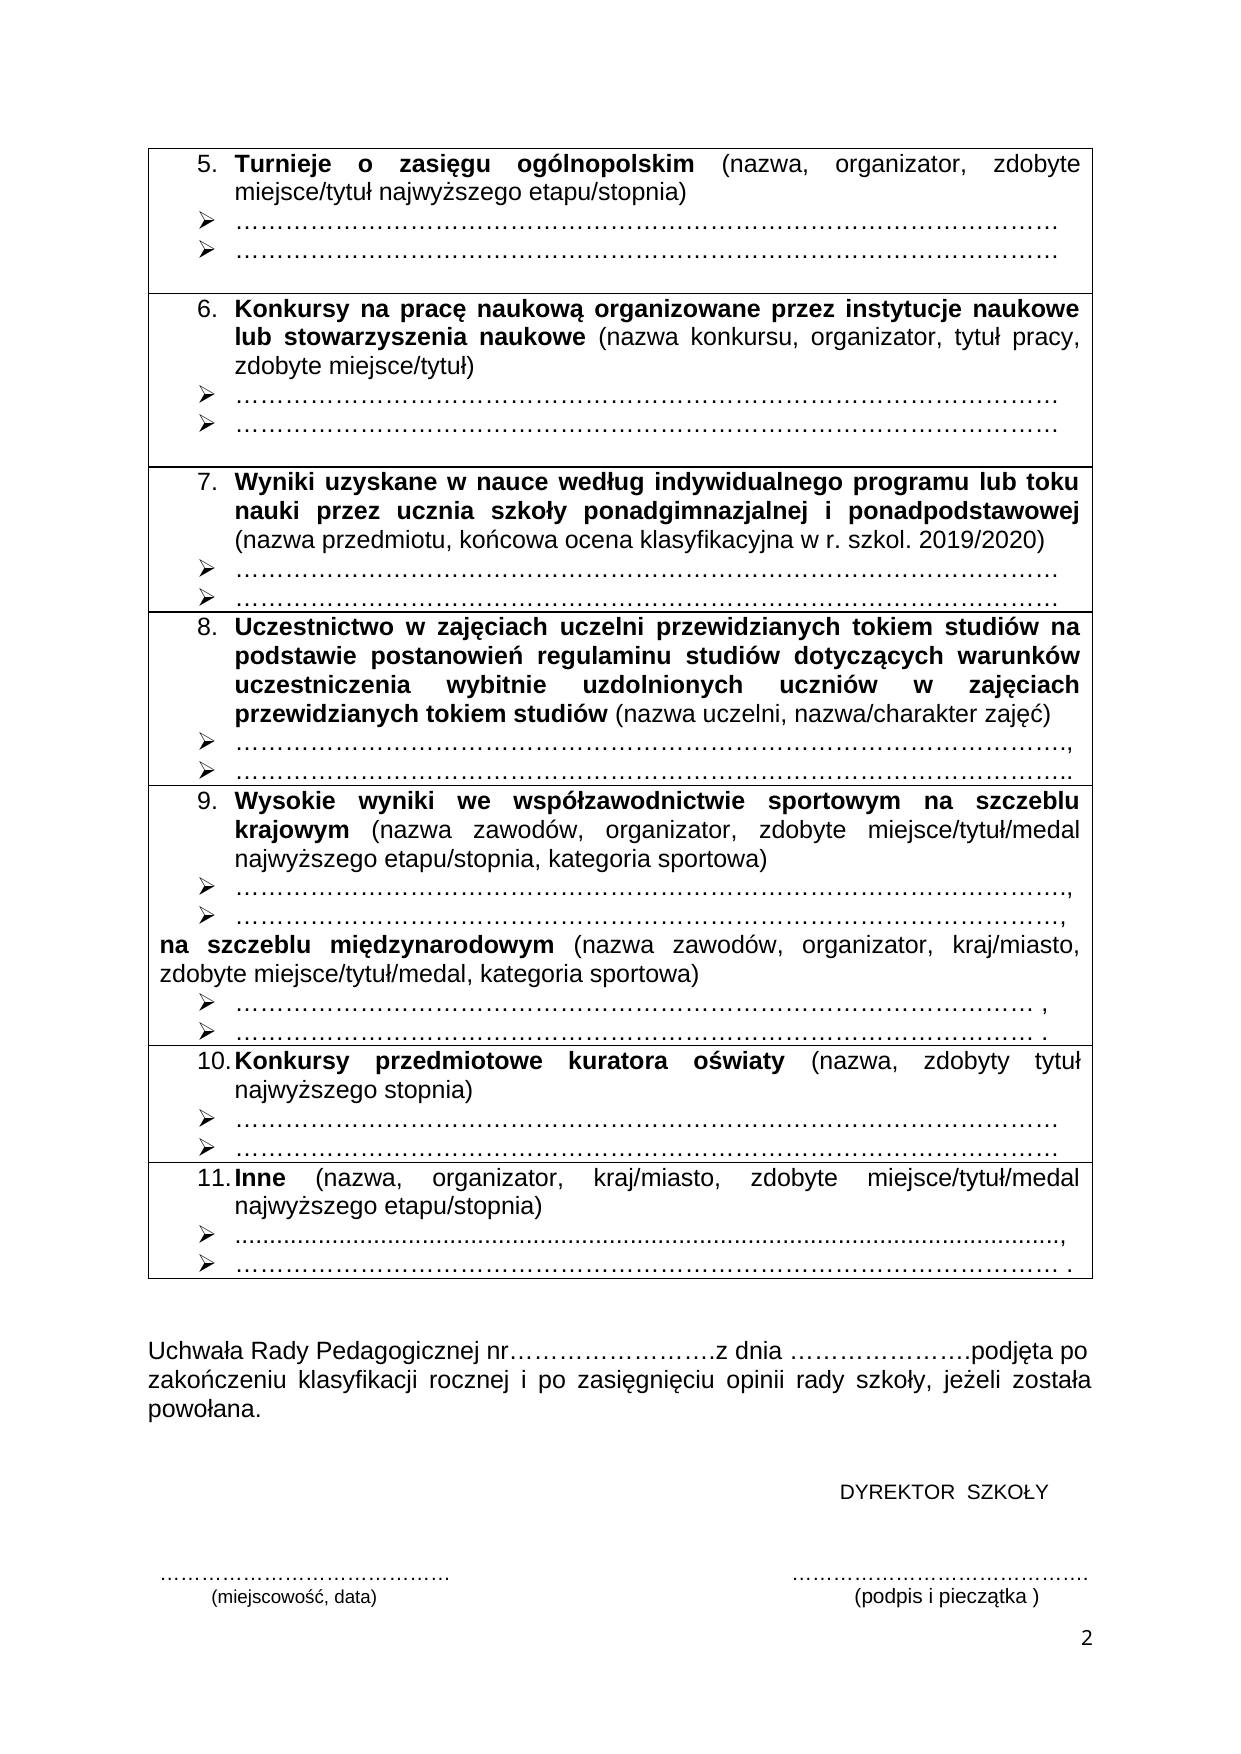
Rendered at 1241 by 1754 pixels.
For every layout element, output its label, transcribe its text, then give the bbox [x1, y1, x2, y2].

table_cell Konkursy na pracę naukową organizowane przez instytucje naukowe lub stowarzyszenia naukowe (nazwa konkursu, organizator, tytuł pracy, zdobyte miejsce/tytuł) ……………………………………………………………………………………… ……………………………………………………………………………………… [149, 294, 1092, 466]
text zakończeniu klasyfikacji rocznej i po zasięgnięciu opinii rady szkoły, jeżeli została powołana. [148, 1365, 1093, 1423]
table_cell Konkursy przedmiotowe kuratora oświaty (nazwa, zdobyty tytuł najwyższego stopnia) ……………………………………………………………………………………… ……………………………………………………………………………………… [149, 1046, 1092, 1162]
text Uchwała Rady Pedagogicznej nr…………………….z dnia ………………….podjęta po [148, 1336, 1093, 1365]
text …………………………………… ……………………………………. [148, 1560, 1093, 1584]
table_cell Uczestnictwo w zajęciach uczelni przewidzianych tokiem studiów na podstawie postanowień regulaminu studiów dotyczących warunków uczestniczenia wybitnie uzdolnionych uczniów w zajęciach przewidzianych tokiem studiów (nazwa uczelni, nazwa/charakter zajęć) ………………………………………………………………………………………., ……………………………………………………………………………………….. [149, 613, 1092, 785]
text DYREKTOR SZKOŁY [148, 1479, 1093, 1503]
table_cell Wysokie wyniki we współzawodnictwie sportowym na szczeblu krajowym (nazwa zawodów, organizator, zdobyte miejsce/tytuł/medal najwyższego etapu/stopnia, kategoria sportowa) ………………………………………………………………………………………., ………………………………………………………………………………………, na szczeblu międzynarodowym (nazwa zawodów, organizator, kraj/miasto, zdobyte miejsce/tytuł/medal, kategoria sportowa) …………………………………………………………………………………… , …………………………………………………………………………………… . [149, 786, 1092, 1045]
table_cell Inne (nazwa, organizator, kraj/miasto, zdobyte miejsce/tytuł/medal najwyższego etapu/stopnia) ......................................................................................................................., ……………………………………………………………………………………… . [149, 1163, 1092, 1278]
table_cell Turnieje o zasięgu ogólnopolskim (nazwa, organizator, zdobyte miejsce/tytuł najwyższego etapu/stopnia) ……………………………………………………………………………………… ……………………………………………………………………………………… [149, 149, 1092, 293]
text (miejscowość, data) (podpis i pieczątka ) [148, 1584, 1093, 1608]
table_cell Wyniki uzyskane w nauce według indywidualnego programu lub toku nauki przez ucznia szkoły ponadgimnazjalnej i ponadpodstawowej (nazwa przedmiotu, końcowa ocena klasyfikacyjna w r. szkol. 2019/2020) ……………………………………………………………………………………… ……………………………………………………………………………………… [149, 468, 1092, 611]
